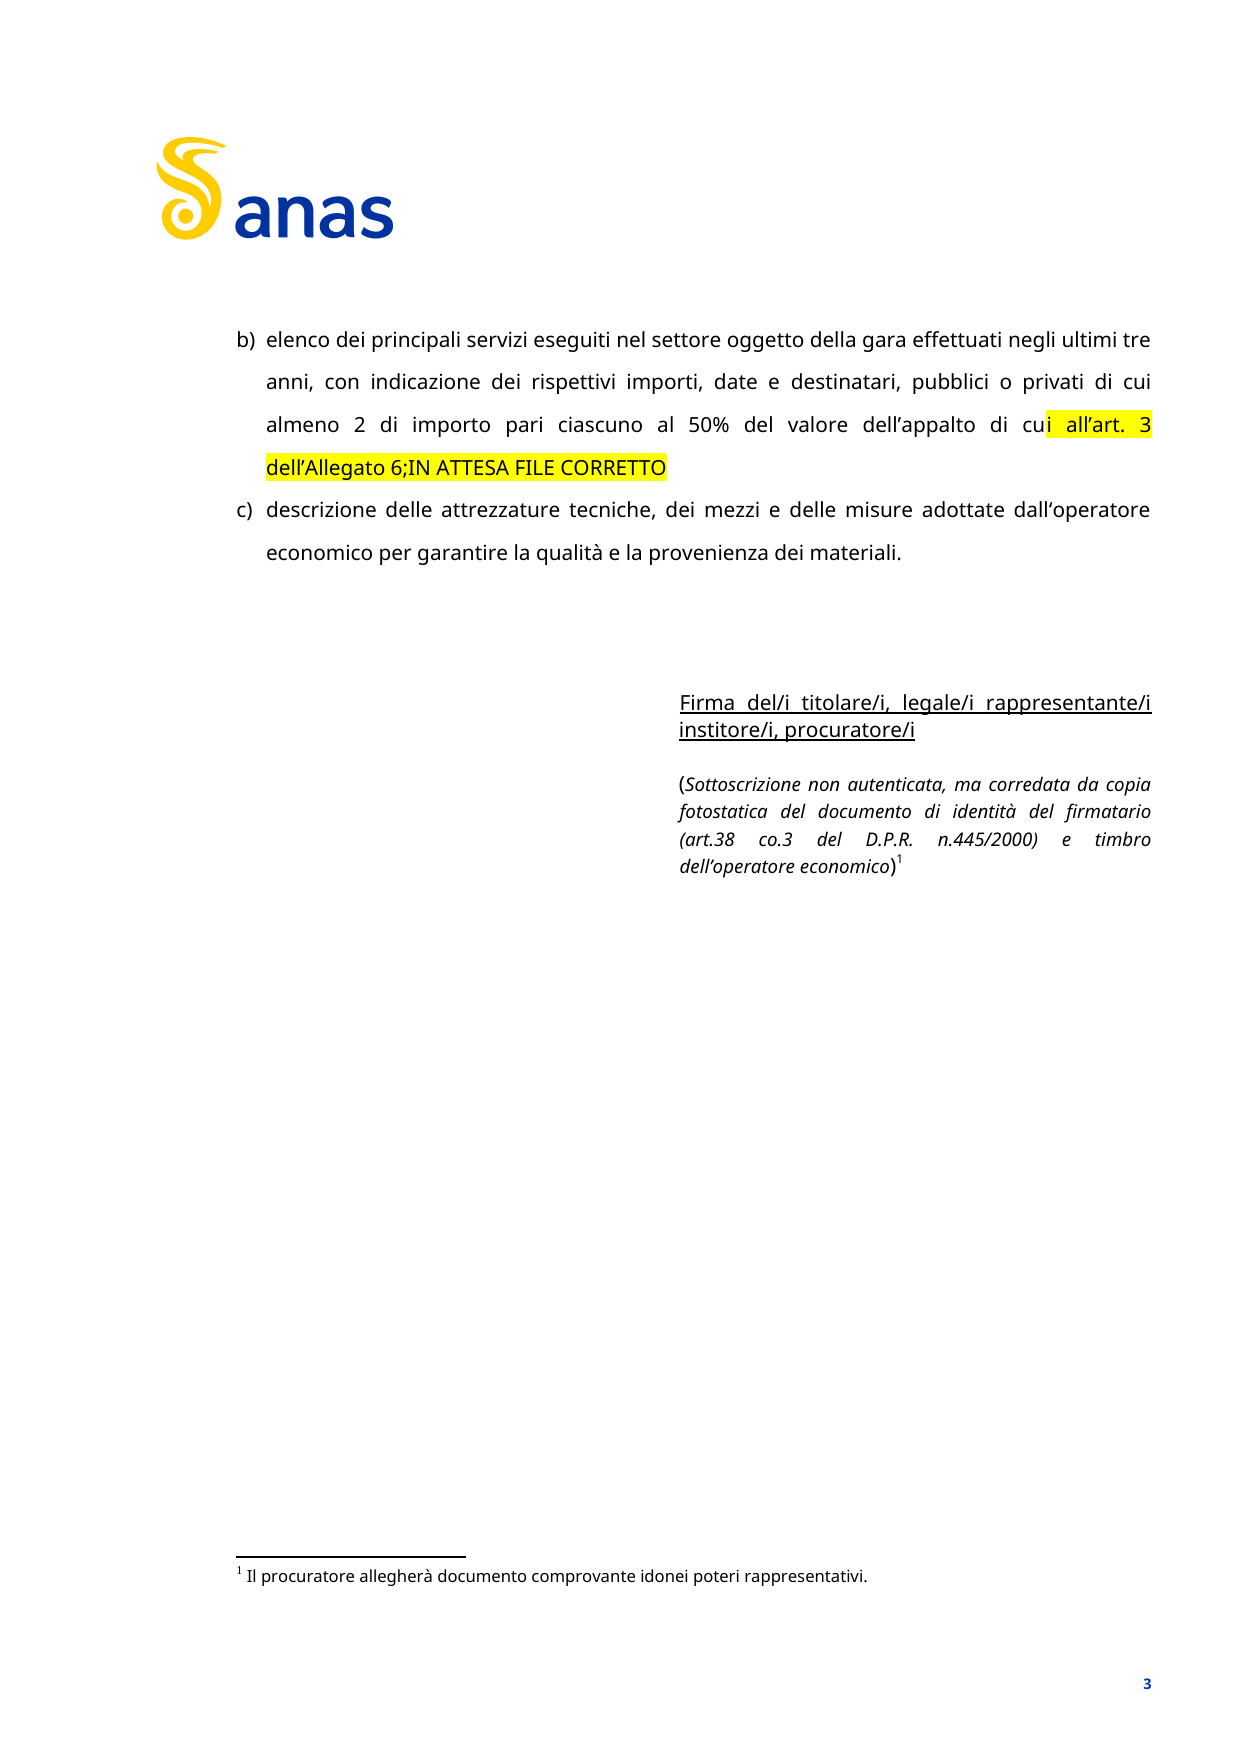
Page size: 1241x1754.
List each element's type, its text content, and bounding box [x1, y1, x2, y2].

list elenco dei principali servizi eseguiti nel settore oggetto della gara effettuati negli ultimi tre anni, con indicazione dei rispettivi importi, date e destinatari, pubblici o privati di cui almeno 2 di importo pari ciascuno al 50% del valore dell’appalto di cui all’art. 3 dell’Allegato 6;IN ATTESA FILE CORRETTO [236, 325, 1152, 481]
picture [59, 0, 1241, 252]
list descrizione delle attrezzature tecniche, dei mezzi e delle misure adottate dall‘operatore economico per garantire la qualità e la provenienza dei materiali. [236, 495, 1152, 566]
text Firma del/i titolare/i, legale/i rappresentante/i institore/i, procuratore/i [679, 713, 1152, 743]
text (Sottoscrizione non autenticata, ma corredata da copia fotostatica del documento di identità del firmatario (art.38 co.3 del D.P.R. n.445/2000) e timbro dell’operatore economico) [679, 770, 1152, 878]
text Firma del/i titolare/i, legale/i rappresentante/i institore/i, procuratore/i [679, 689, 1152, 712]
